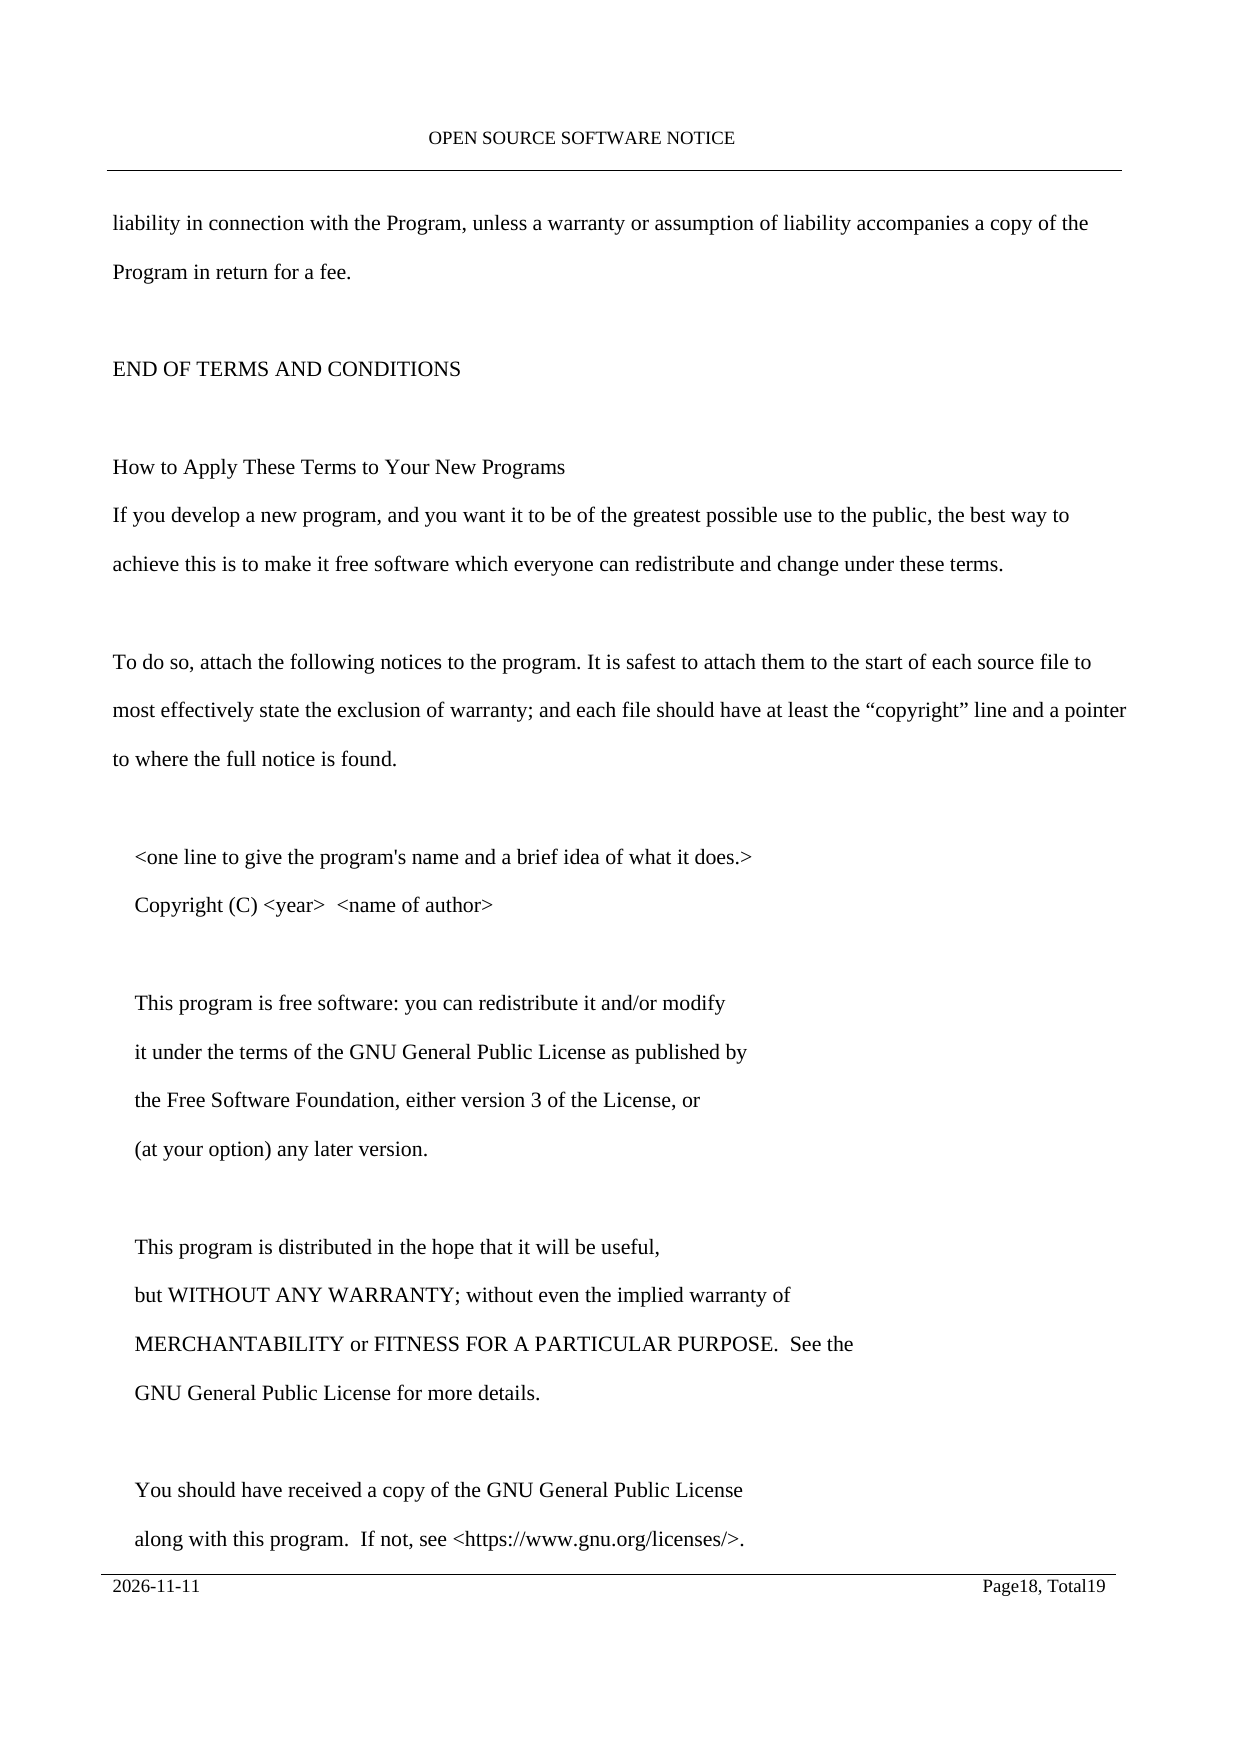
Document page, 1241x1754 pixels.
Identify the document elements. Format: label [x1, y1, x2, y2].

text [112, 206, 1128, 1555]
